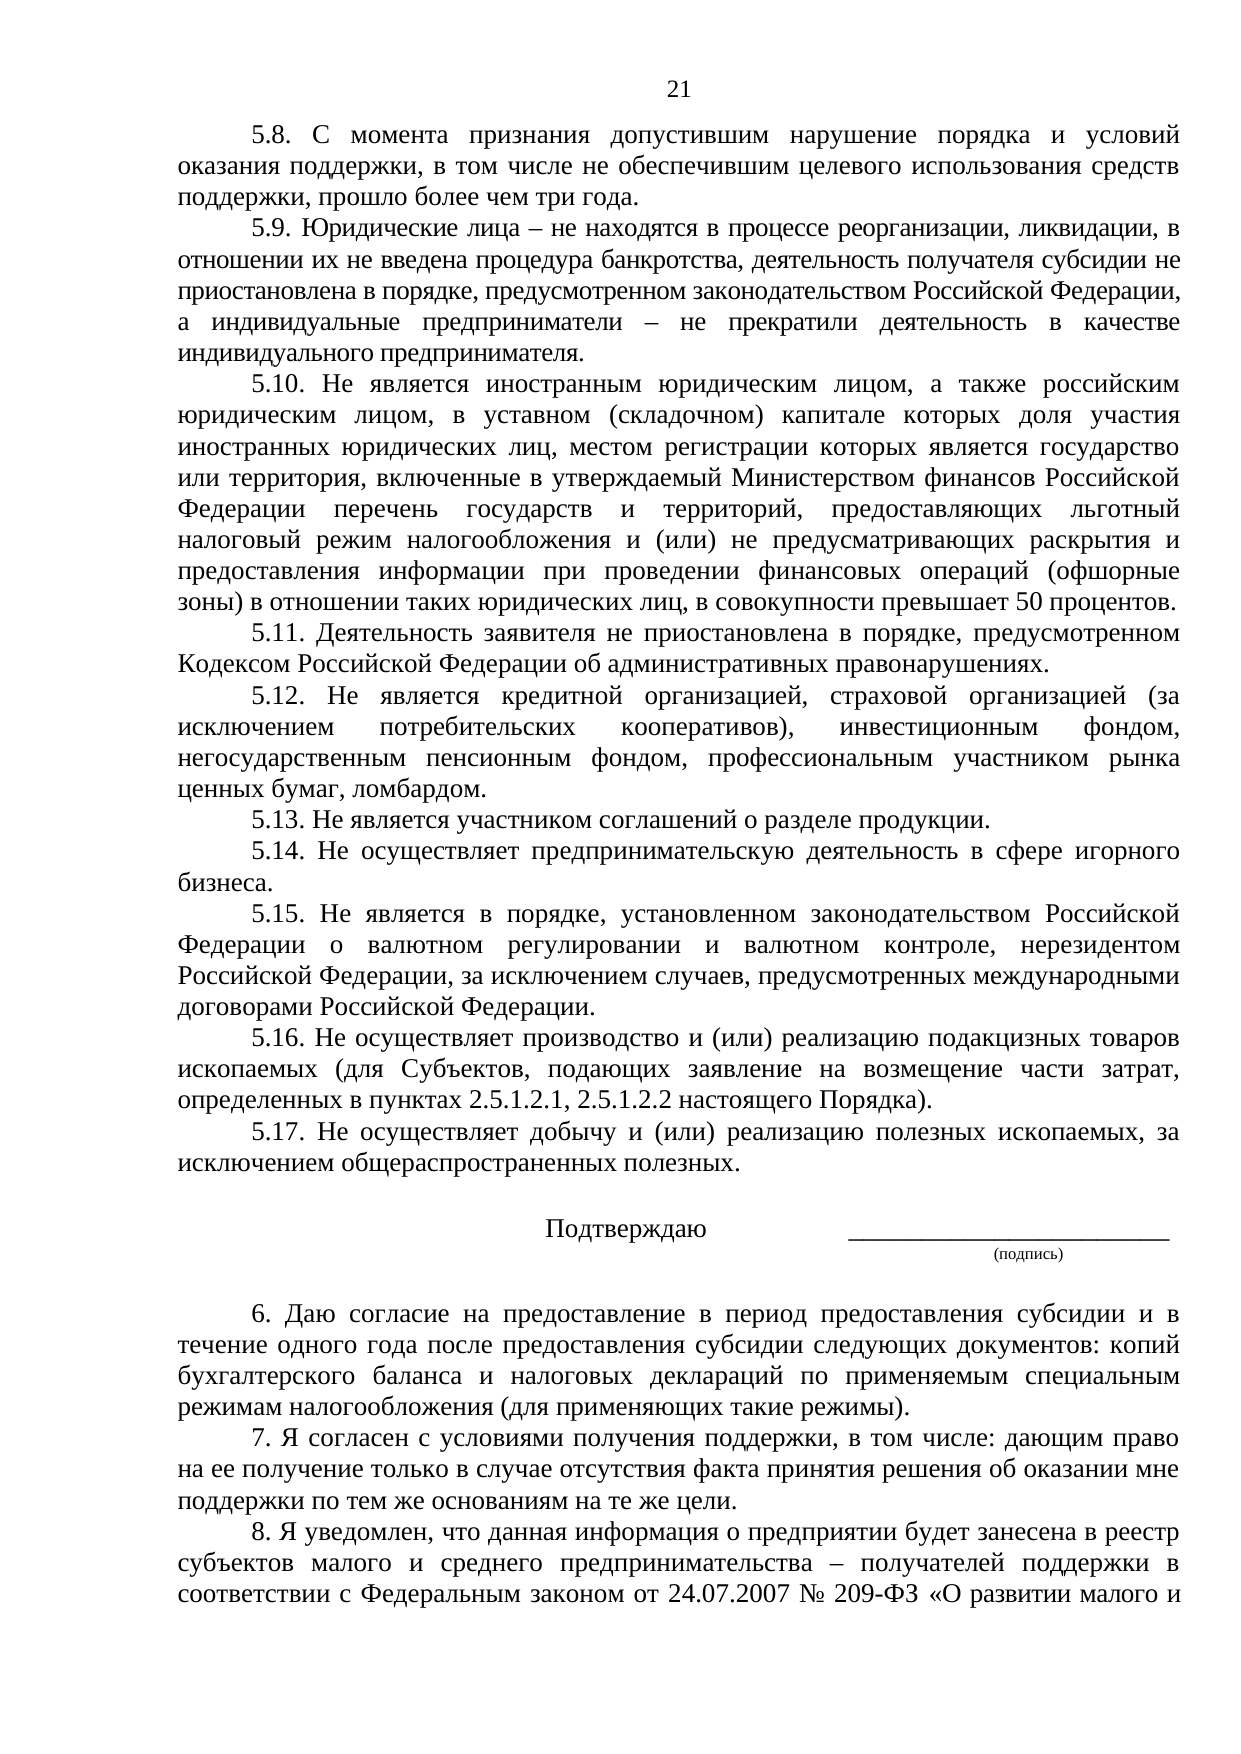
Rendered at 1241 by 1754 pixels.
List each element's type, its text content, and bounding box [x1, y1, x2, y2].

text (подпись) [177, 1244, 1181, 1263]
text 5.13. Не является участником соглашений о разделе продукции. [177, 803, 1181, 834]
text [177, 1515, 1181, 1608]
text 7. Я согласен с условиями получения поддержки, в том числе: дающим право на ее получение только в случае отсутствия факта принятия решения об оказании мне поддержки по тем же основаниям на те же цели. [177, 1421, 1181, 1515]
text 5.16. Не осуществляет производство и (или) реализацию подакцизных товаров ископаемых (для Субъектов, подающих заявление на возмещение части затрат, определенных в пунктах 2.5.1.2.1, 2.5.1.2.2 настоящего Порядка). [177, 1021, 1181, 1115]
text 5.17. Не осуществляет добычу и (или) реализацию полезных ископаемых, за исключением общераспространенных полезных. [177, 1115, 1181, 1177]
text 5.10. Не является иностранным юридическим лицом, а также российским юридическим лицом, в уставном (складочном) капитале которых доля участия иностранных юридических лиц, местом регистрации которых является государство или территория, включенные в утверждаемый Министерством финансов Российской Федерации перечень государств и территорий, предоставляющих льготный налоговый режим налогообложения и (или) не предусматривающих раскрытия и предоставления информации при проведении финансовых операций (офшорные зоны) в отношении таких юридических лиц, в совокупности превышает 50 процентов. [177, 367, 1181, 616]
text 5.14. Не осуществляет предпринимательскую деятельность в сфере игорного бизнеса. [177, 834, 1181, 897]
text 5.15. Не является в порядке, установленном законодательством Российской Федерации о валютном регулировании и валютном контроле, нерезидентом Российской Федерации, за исключением случаев, предусмотренных международными договорами Российской Федерации. [177, 897, 1181, 1021]
text 5.12. Не является кредитной организацией, страховой организацией (за исключением потребительских кооперативов), инвестиционным фондом, негосударственным пенсионным фондом, профессиональным участником рынка ценных бумаг, ломбардом. [177, 679, 1181, 803]
text 6. Даю согласие на предоставление в период предоставления субсидии и в течение одного года после предоставления субсидии следующих документов: копий бухгалтерского баланса и налоговых деклараций по применяемым специальным режимам налогообложения (для применяющих такие режимы). [177, 1297, 1181, 1421]
text 5.8. С момента признания допустившим нарушение порядка и условий оказания поддержки, в том числе не обеспечившим целевого использования средств поддержки, прошло более чем три года. [177, 118, 1181, 212]
text 5.11. Деятельность заявителя не приостановлена в порядке, предусмотренном Кодексом Российской Федерации об административных правонарушениях. [177, 616, 1181, 679]
text 5.9. Юридические лица – не находятся в процессе реорганизации, ликвидации, в отношении их не введена процедура банкротства, деятельность получателя субсидии не приостановлена в порядке, предусмотренном законодательством Российской Федерации, а индивидуальные предприниматели – не прекратили деятельность в качестве индивидуального предпринимателя. [177, 212, 1181, 367]
text Подтверждаю ______________________ [398, 1211, 1181, 1244]
